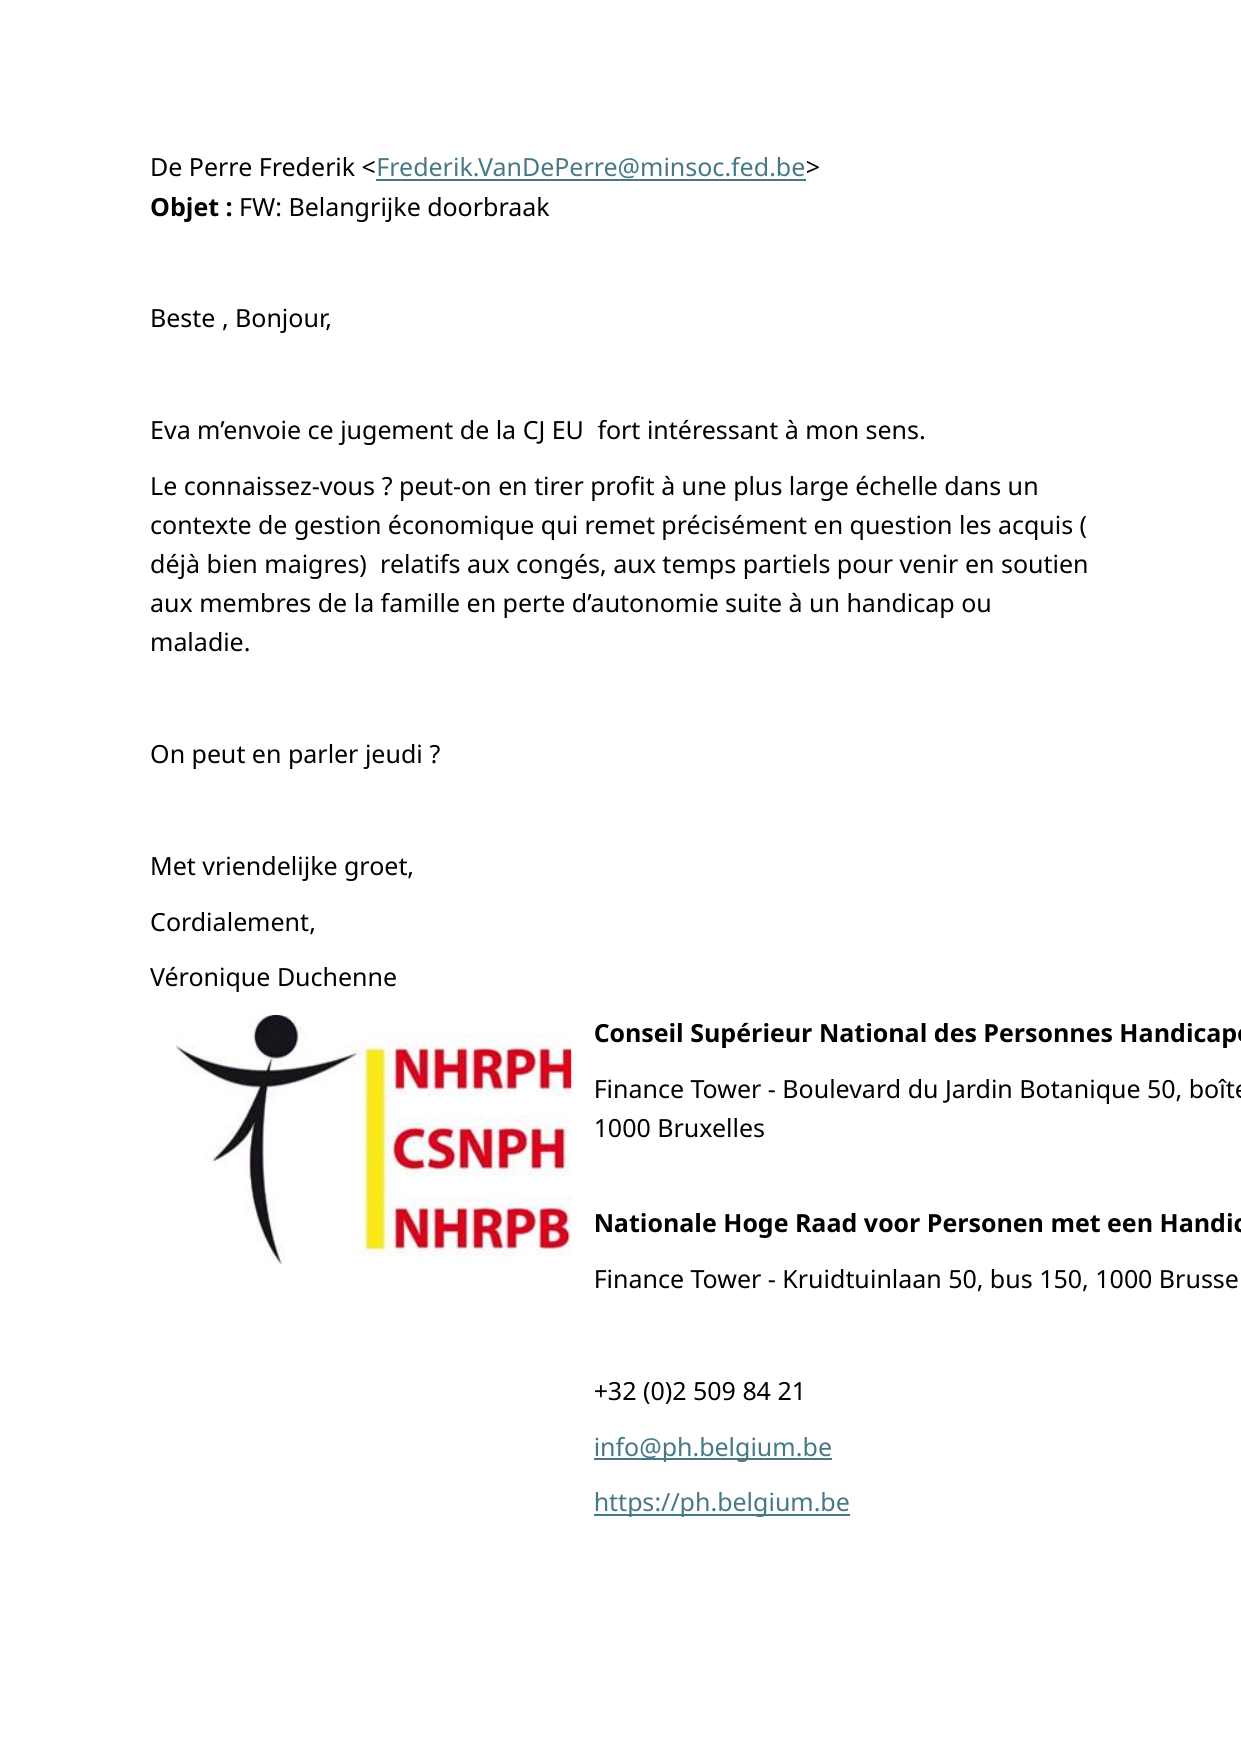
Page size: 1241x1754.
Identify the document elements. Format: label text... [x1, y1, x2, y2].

text On peut en parler jeudi ? [150, 737, 1090, 771]
table_header [165, 1016, 582, 1558]
text Véronique Duchenne [150, 960, 1090, 994]
text Eva m’envoie ce jugement de la CJ EU fort intéressant à mon sens. [150, 412, 1090, 447]
picture [176, 1015, 572, 1264]
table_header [582, 1016, 1240, 1558]
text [150, 150, 1090, 223]
text Beste , Bonjour, [150, 301, 1090, 335]
text Met vriendelijke groet, [150, 848, 1090, 882]
text Cordialement, [150, 904, 1090, 938]
text Le connaissez-vous ? peut-on en tirer profit à une plus large échelle dans un contexte de gestion économique qui remet précisément en question les acquis ( déjà bien maigres) relatifs aux congés, aux temps partiels pour venir en soutien aux membres de la famille en perte d’autonomie suite à un handicap ou maladie. [150, 468, 1090, 659]
